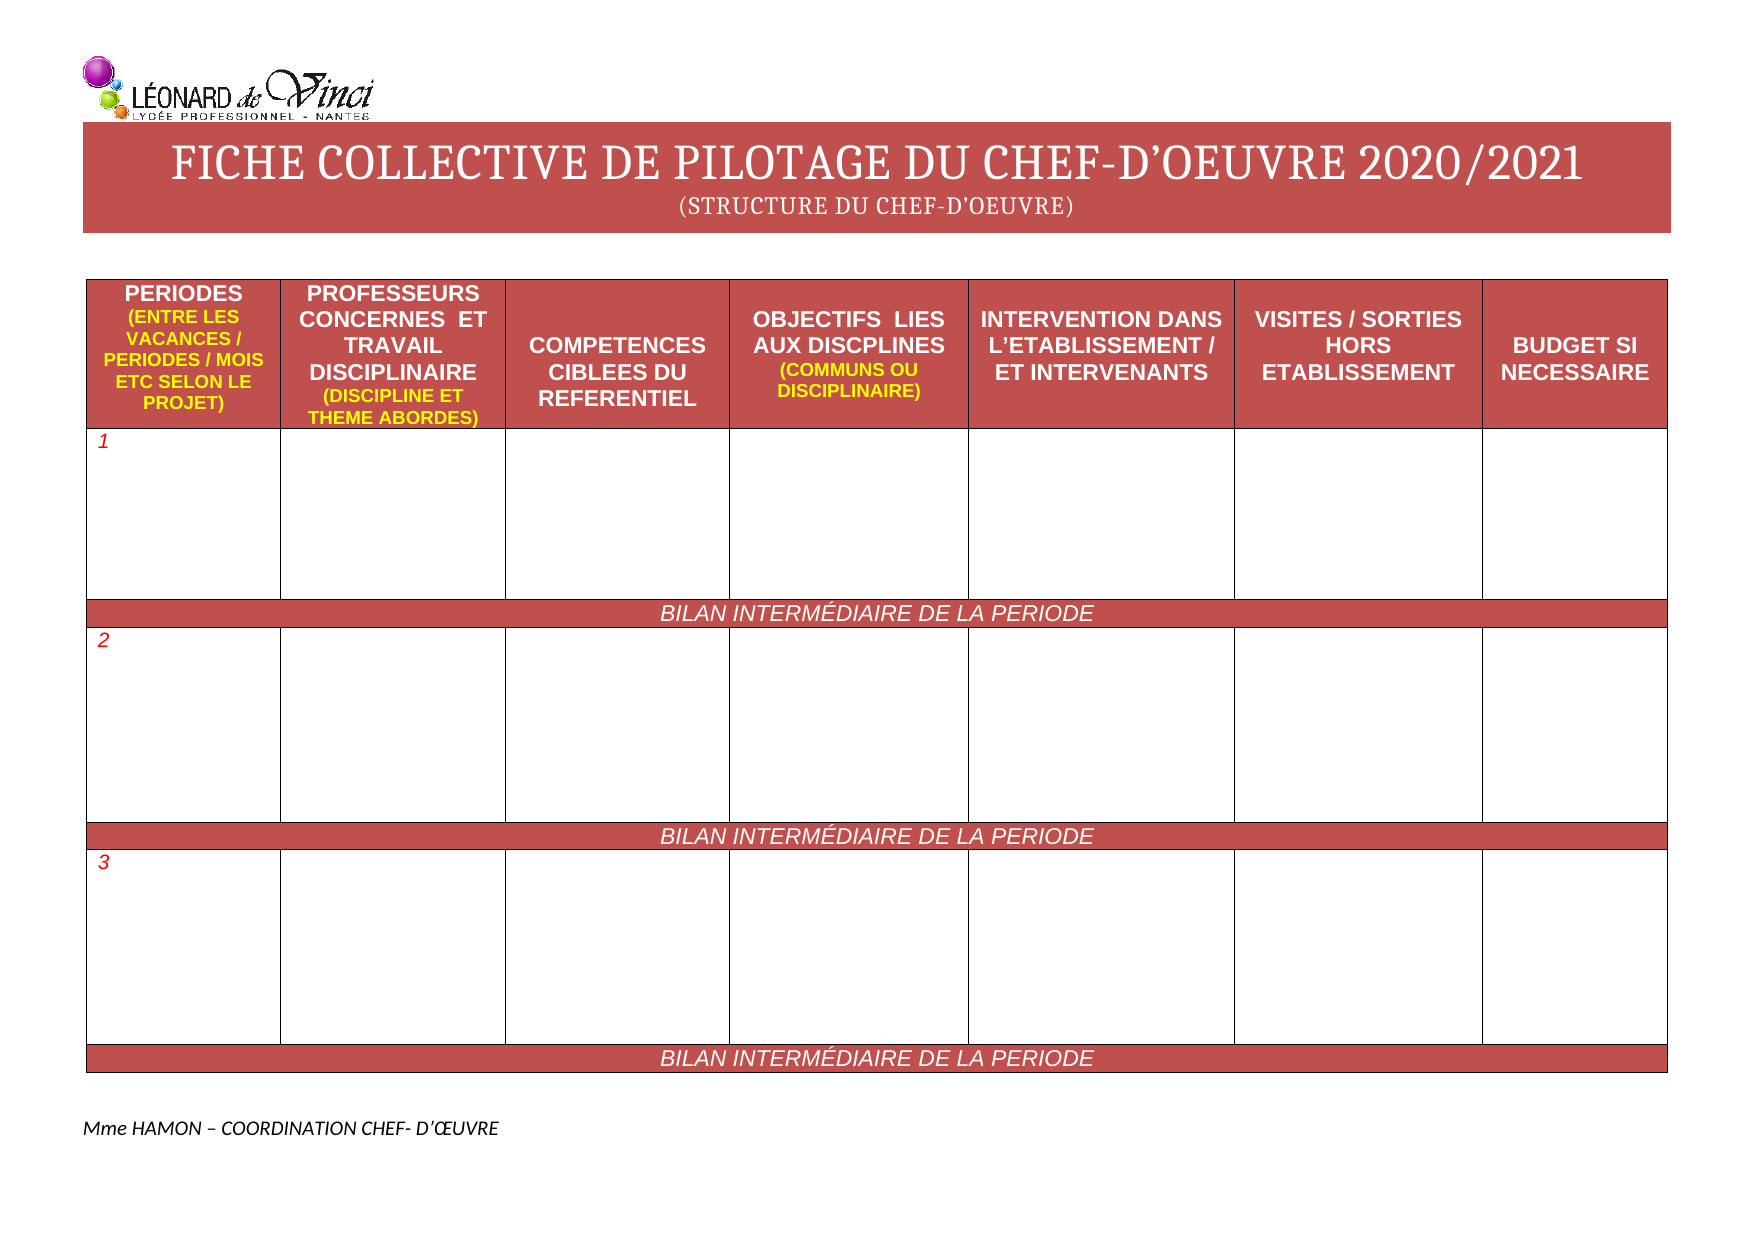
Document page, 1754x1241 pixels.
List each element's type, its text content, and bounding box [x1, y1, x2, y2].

table_header PROFESSEURS CONCERNES ET TRAVAIL DISCIPLINAIRE (DISCIPLINE ET THEME ABORDES) [281, 280, 505, 428]
table_cell [1483, 850, 1667, 1044]
table_cell [1483, 628, 1667, 822]
table_cell [730, 628, 968, 822]
table_header VISITES / SORTIES HORS ETABLISSEMENT [1235, 280, 1482, 428]
table_cell [281, 628, 505, 822]
table_cell [281, 850, 505, 1044]
table_cell 2 [87, 628, 280, 822]
table_cell 3 [87, 850, 280, 1044]
picture [82, 56, 374, 120]
table_cell BILAN INTERMÉDIAIRE DE LA PERIODE [87, 823, 1667, 849]
table_header COMPETENCES CIBLEES DU REFERENTIEL [506, 280, 729, 428]
table_cell [1235, 628, 1482, 822]
title FICHE COLLECTIVE DE PILOTAGE DU CHEF-D’OEUVRE 2020/2021 [83, 135, 1671, 179]
table_header INTERVENTION DANS L’ETABLISSEMENT / ET INTERVENANTS [969, 280, 1234, 428]
table_cell [969, 628, 1234, 822]
table_cell [730, 429, 968, 599]
table_cell [281, 429, 505, 599]
table_cell [1483, 429, 1667, 599]
table_cell BILAN INTERMÉDIAIRE DE LA PERIODE [87, 600, 1667, 627]
table_cell [506, 850, 729, 1044]
title (STRUCTURE DU CHEF-D’OEUVRE) [83, 179, 1671, 221]
table_cell 1 [87, 429, 280, 599]
table_cell [506, 429, 729, 599]
table_cell [969, 850, 1234, 1044]
table_header PERIODES (ENTRE LES VACANCES / PERIODES / MOIS ETC SELON LE PROJET) [87, 280, 280, 428]
table_cell [506, 628, 729, 822]
table_cell BILAN INTERMÉDIAIRE DE LA PERIODE [87, 1045, 1667, 1072]
table_header BUDGET SI NECESSAIRE [1483, 280, 1667, 428]
table_cell [730, 850, 968, 1044]
table_cell [1235, 850, 1482, 1044]
table_cell [1235, 429, 1482, 599]
table_cell [969, 429, 1234, 599]
table_header OBJECTIFS LIES AUX DISCPLINES (COMMUNS OU DISCIPLINAIRE) [730, 280, 968, 428]
